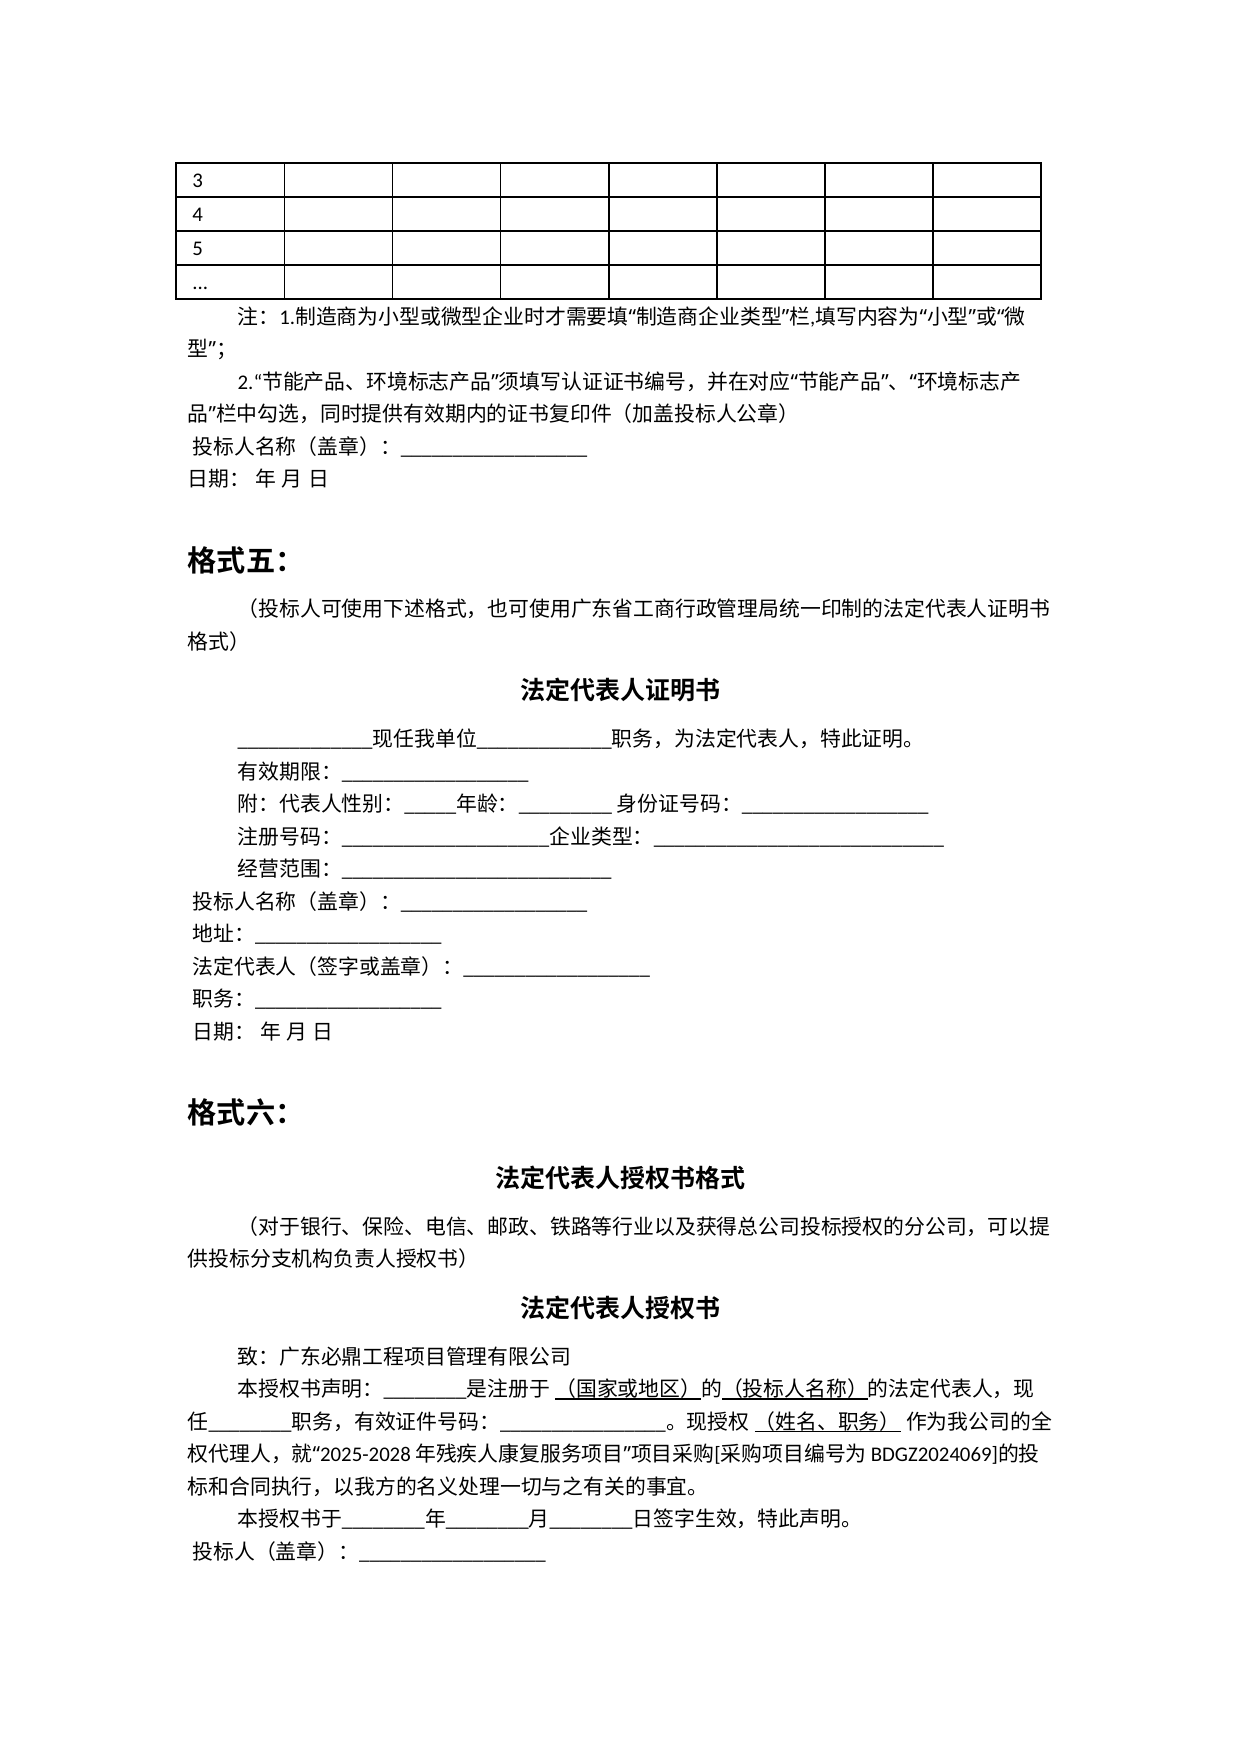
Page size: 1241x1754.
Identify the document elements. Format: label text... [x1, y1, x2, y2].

table_cell [285, 266, 392, 298]
table_cell [610, 164, 716, 196]
text 致：广东必鼎工程项目管理有限公司 [187, 1340, 1053, 1372]
table_cell [718, 164, 824, 196]
text 日期： 年 月 日 [187, 462, 1053, 495]
table_cell [610, 266, 716, 298]
text 注：1.制造商为小型或微型企业时才需要填“制造商企业类型”栏,填写内容为“小型”或“微型”； [187, 300, 1053, 365]
table_cell [934, 266, 1040, 298]
text （投标人可使用下述格式，也可使用广东省工商行政管理局统一印制的法定代表人证明书格式） [187, 592, 1053, 657]
table_cell [285, 232, 392, 264]
table_cell [826, 198, 932, 230]
text 注册号码：____________________企业类型：____________________________ [187, 820, 1053, 852]
text 职务：__________________ [187, 982, 1053, 1015]
table_cell 5 [177, 232, 284, 264]
text 有效期限：__________________ [187, 755, 1053, 787]
table_cell [718, 232, 824, 264]
table_cell [501, 164, 608, 196]
text 法定代表人授权书格式 [187, 1145, 1053, 1210]
table_cell [285, 164, 392, 196]
table_cell [393, 164, 500, 196]
table_cell [826, 164, 932, 196]
table_cell [934, 198, 1040, 230]
table_cell [610, 198, 716, 230]
table_cell [393, 266, 500, 298]
table_cell [934, 232, 1040, 264]
table_cell [826, 232, 932, 264]
text 法定代表人授权书 [187, 1275, 1053, 1340]
table_cell [501, 232, 608, 264]
table_cell ... [177, 266, 284, 298]
table_cell [393, 232, 500, 264]
table_cell [826, 266, 932, 298]
text 格式五： [187, 527, 1053, 592]
table_cell [501, 198, 608, 230]
text 本授权书声明：________是注册于 （国家或地区）的（投标人名称）的法定代表人，现任________职务，有效证件号码：________________。现授权 （姓名、职务） 作为我公司的全权代理人，就“2025-2028年残疾人康复服务项目”项目采购[采购项目编号为BDGZ2024069]的投标和合同执行，以我方的名义处理一切与之有关的事宜。 [187, 1372, 1053, 1502]
text 经营范围：__________________________ [187, 852, 1053, 885]
text 日期： 年 月 日 [187, 1015, 1053, 1047]
text 法定代表人证明书 [187, 657, 1053, 722]
text 附：代表人性别：_____年龄：_________ 身份证号码：__________________ [187, 787, 1053, 820]
table_cell [610, 232, 716, 264]
text 法定代表人（签字或盖章）：__________________ [187, 950, 1053, 982]
text 投标人（盖章）：__________________ [187, 1535, 1053, 1567]
table_cell 4 [177, 198, 284, 230]
table_cell 3 [177, 164, 284, 196]
table_cell [718, 266, 824, 298]
text 投标人名称（盖章）：__________________ [187, 430, 1053, 462]
text 2.“节能产品、环境标志产品”须填写认证证书编号，并在对应“节能产品”、“环境标志产品”栏中勾选，同时提供有效期内的证书复印件（加盖投标人公章） [187, 365, 1053, 430]
table_cell [393, 198, 500, 230]
text _____________现任我单位_____________职务，为法定代表人，特此证明。 [187, 722, 1053, 755]
text 地址：__________________ [187, 917, 1053, 950]
table_cell [718, 198, 824, 230]
text 格式六： [187, 1080, 1053, 1145]
text 投标人名称（盖章）：__________________ [187, 885, 1053, 917]
table_cell [934, 164, 1040, 196]
table_cell [501, 266, 608, 298]
text 本授权书于________年________月________日签字生效，特此声明。 [187, 1502, 1053, 1535]
text （对于银行、保险、电信、邮政、铁路等行业以及获得总公司投标授权的分公司，可以提供投标分支机构负责人授权书） [187, 1210, 1053, 1275]
table_cell [285, 198, 392, 230]
